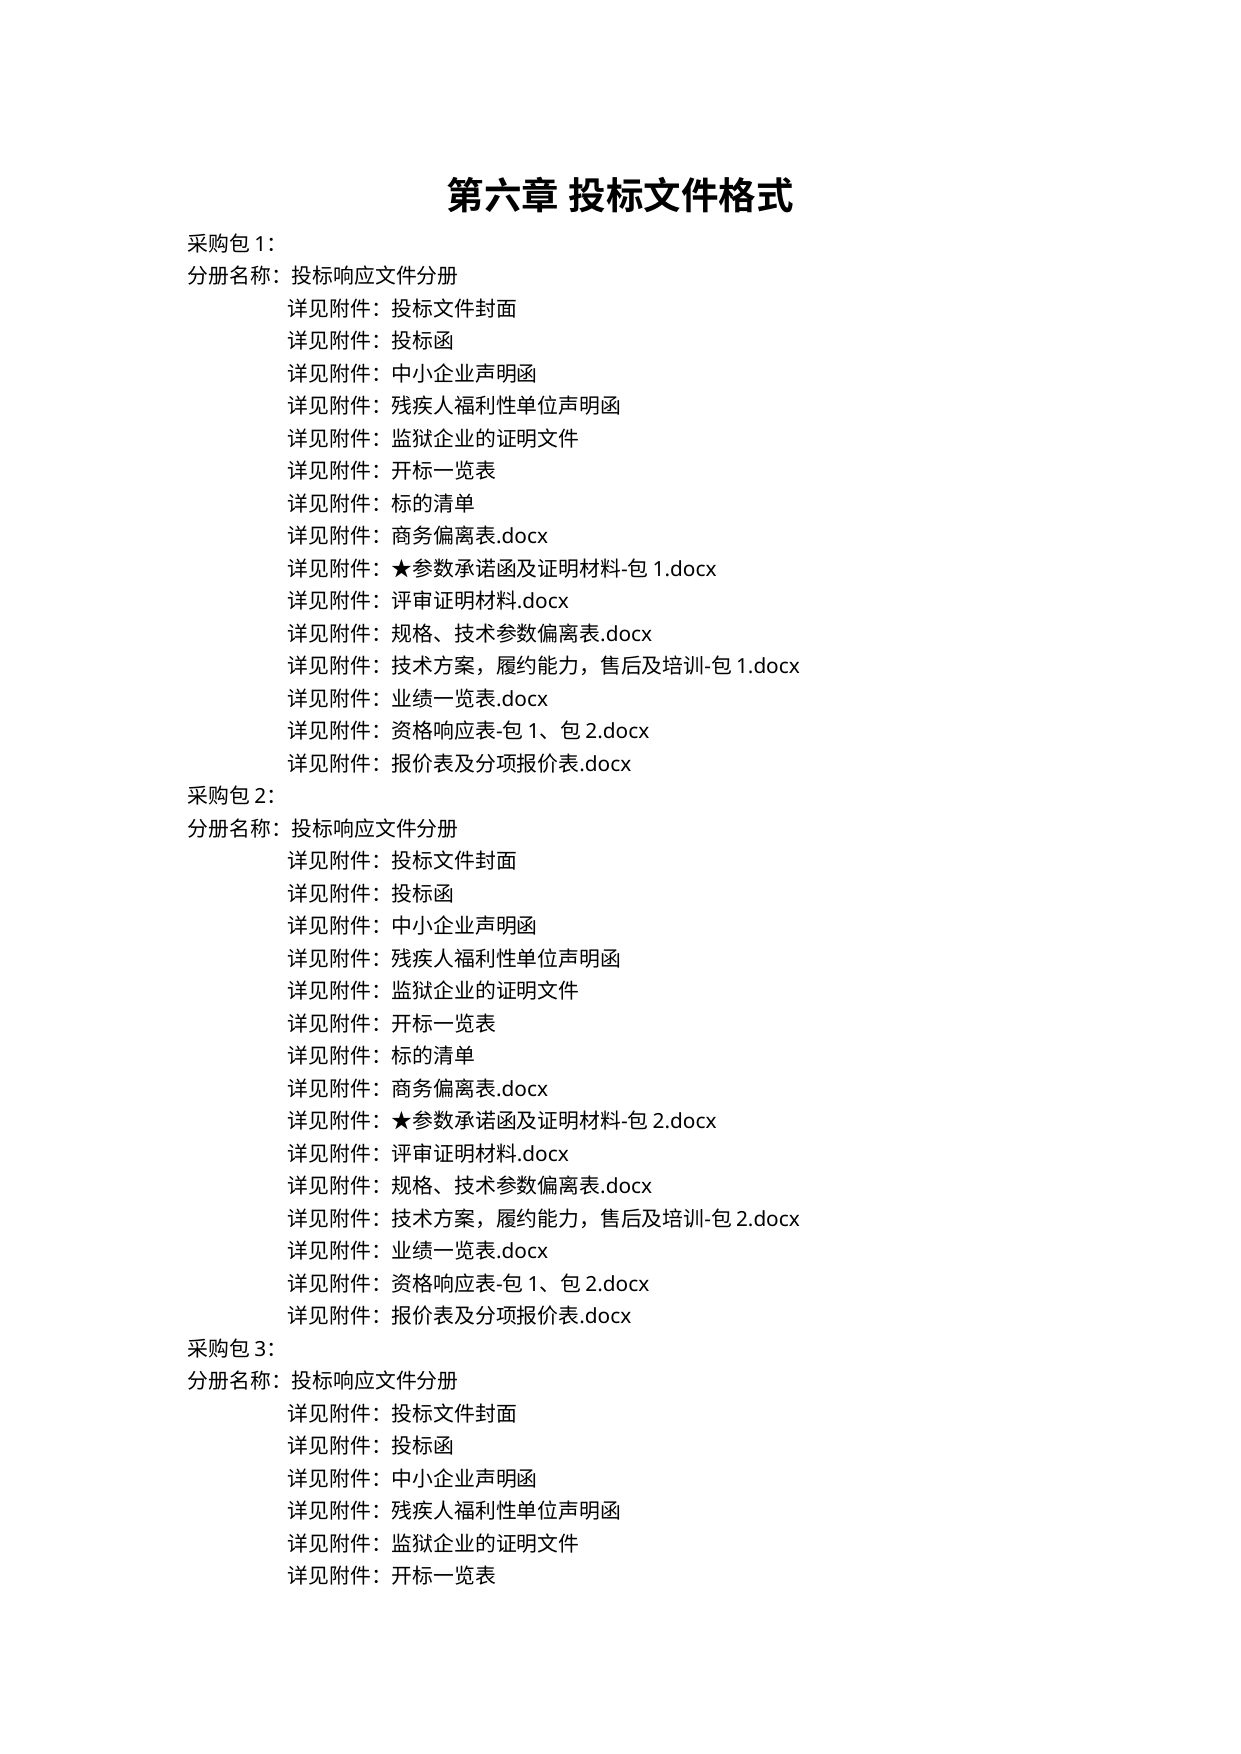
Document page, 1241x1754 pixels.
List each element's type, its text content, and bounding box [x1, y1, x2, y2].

text 详见附件：投标文件封面 [187, 292, 1053, 324]
text 详见附件：开标一览表 [187, 1559, 1053, 1592]
text 详见附件：开标一览表 [187, 454, 1053, 487]
text 详见附件：中小企业声明函 [187, 909, 1053, 942]
text 采购包3： [187, 1332, 1053, 1364]
text 详见附件：评审证明材料.docx [187, 1137, 1053, 1169]
text 详见附件：标的清单 [187, 487, 1053, 519]
text 详见附件：残疾人福利性单位声明函 [187, 389, 1053, 422]
text 详见附件：中小企业声明函 [187, 1462, 1053, 1494]
text 详见附件：商务偏离表.docx [187, 519, 1053, 552]
text 分册名称：投标响应文件分册 [187, 812, 1053, 844]
text 详见附件：投标函 [187, 877, 1053, 909]
text 分册名称：投标响应文件分册 [187, 259, 1053, 292]
text 详见附件：技术方案，履约能力，售后及培训-包1.docx [187, 649, 1053, 682]
text 详见附件：残疾人福利性单位声明函 [187, 942, 1053, 974]
text 详见附件：规格、技术参数偏离表.docx [187, 1169, 1053, 1202]
text 详见附件：开标一览表 [187, 1007, 1053, 1039]
text 详见附件：报价表及分项报价表.docx [187, 747, 1053, 779]
text 详见附件：技术方案，履约能力，售后及培训-包2.docx [187, 1202, 1053, 1234]
text 详见附件：监狱企业的证明文件 [187, 422, 1053, 454]
text 采购包1： [187, 227, 1053, 259]
text 详见附件：标的清单 [187, 1039, 1053, 1072]
text 详见附件：资格响应表-包1、包2.docx [187, 714, 1053, 747]
text 详见附件：商务偏离表.docx [187, 1072, 1053, 1104]
text 分册名称：投标响应文件分册 [187, 1364, 1053, 1397]
text 详见附件：资格响应表-包1、包2.docx [187, 1267, 1053, 1299]
text 第六章 投标文件格式 [187, 162, 1053, 227]
text 详见附件：业绩一览表.docx [187, 1234, 1053, 1267]
text 详见附件：业绩一览表.docx [187, 682, 1053, 714]
text 详见附件：监狱企业的证明文件 [187, 974, 1053, 1007]
text 详见附件：评审证明材料.docx [187, 584, 1053, 617]
text 详见附件：残疾人福利性单位声明函 [187, 1494, 1053, 1527]
text 详见附件：★参数承诺函及证明材料-包2.docx [187, 1104, 1053, 1137]
text 详见附件：投标文件封面 [187, 1397, 1053, 1429]
text 详见附件：投标文件封面 [187, 844, 1053, 877]
text 详见附件：中小企业声明函 [187, 357, 1053, 389]
text 详见附件：规格、技术参数偏离表.docx [187, 617, 1053, 649]
text 详见附件：★参数承诺函及证明材料-包1.docx [187, 552, 1053, 584]
text 详见附件：监狱企业的证明文件 [187, 1527, 1053, 1559]
text 采购包2： [187, 779, 1053, 812]
text 详见附件：报价表及分项报价表.docx [187, 1299, 1053, 1332]
text 详见附件：投标函 [187, 1429, 1053, 1462]
text 详见附件：投标函 [187, 324, 1053, 357]
